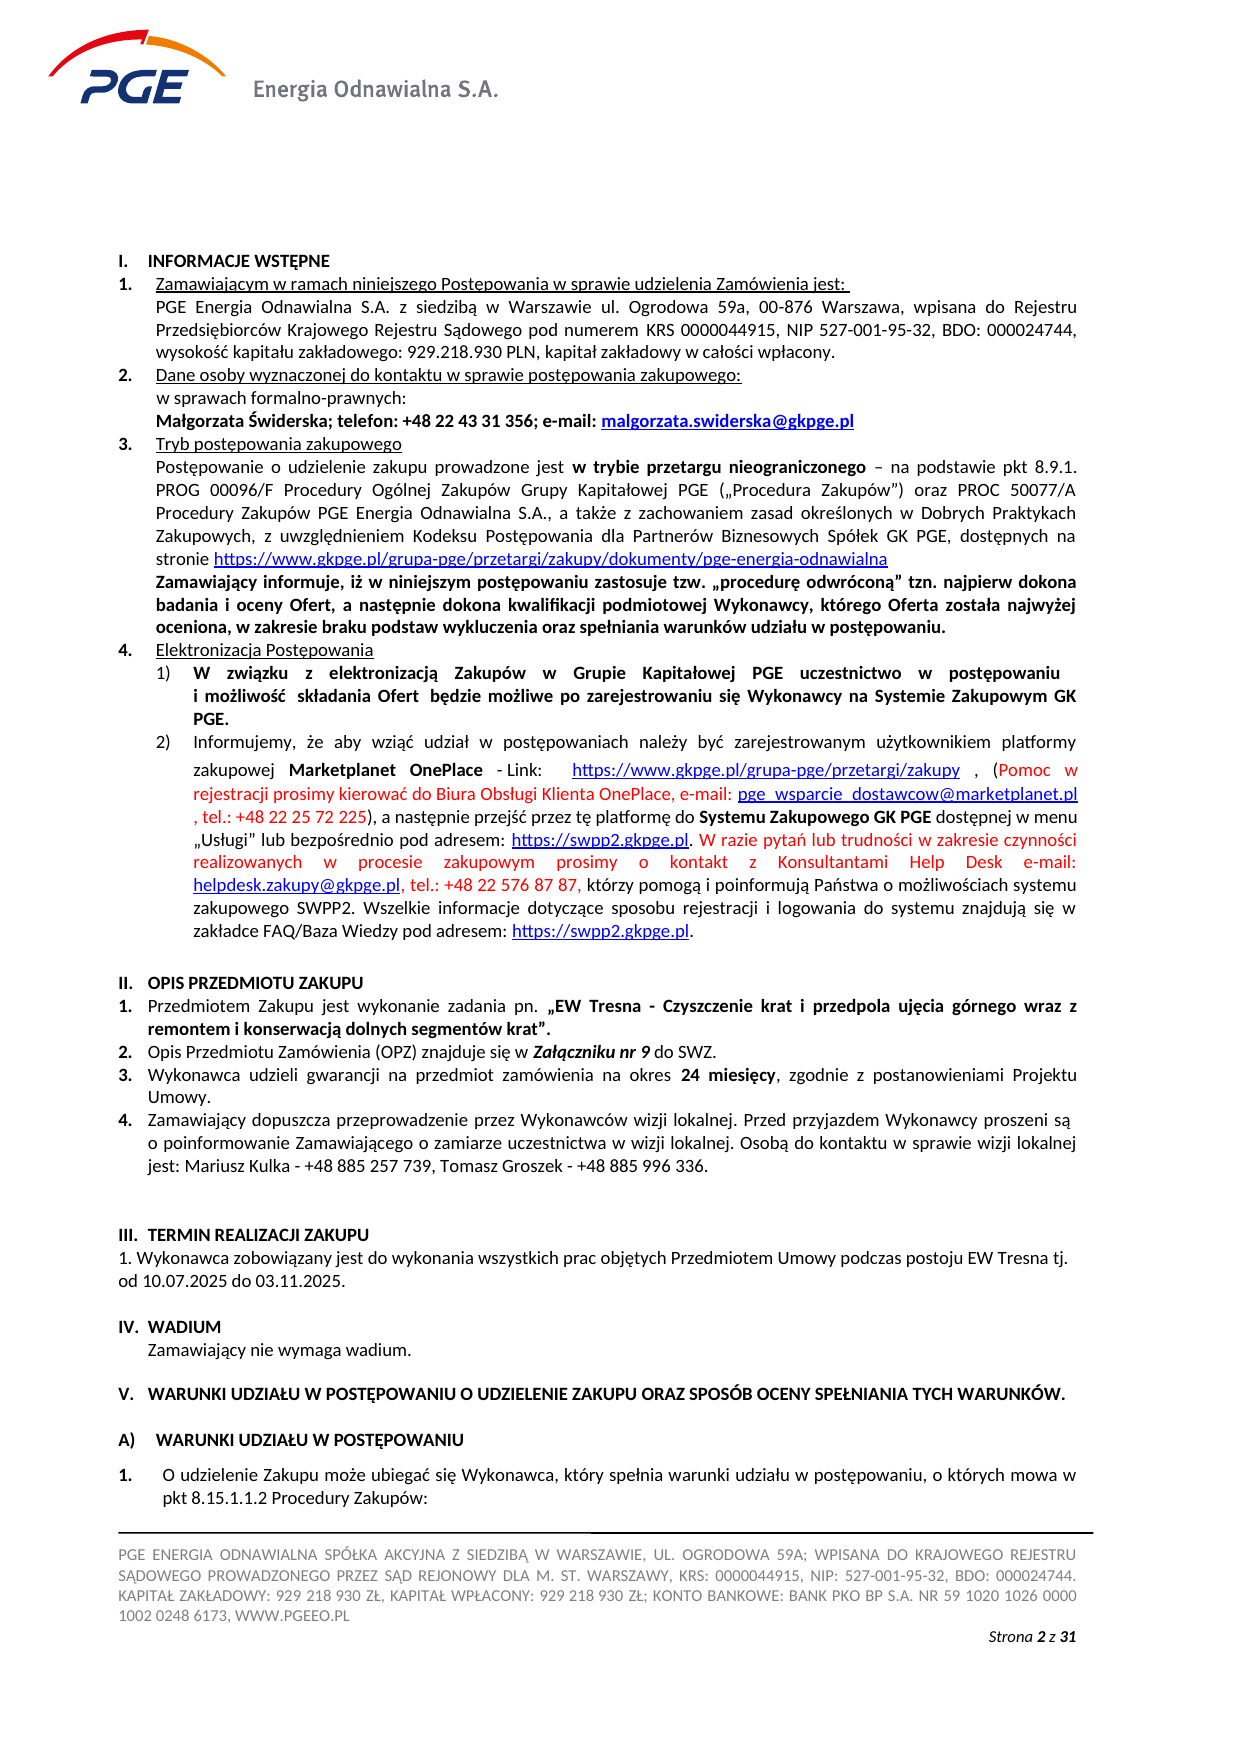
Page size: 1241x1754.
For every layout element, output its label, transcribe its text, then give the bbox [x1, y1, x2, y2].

text 1. Wykonawca zobowiązany jest do wykonania wszystkich prac objętych Przedmiotem Umowy podczas postoju EW Tresna tj. od 10.07.2025 do 03.11.2025. [118, 1246, 1078, 1292]
list Opis Przedmiotu Zamówienia (OPZ) znajduje się w Załączniku nr 9 do SWZ. [118, 1040, 1078, 1063]
list WARUNKI UDZIAŁU W POSTĘPOWANIU O UDZIELENIE ZAKUPU ORAZ SPOSÓB OCENY SPEŁNIANIA TYCH WARUNKÓW. [118, 1382, 1078, 1405]
text w sprawach formalno-prawnych: [118, 386, 1078, 409]
list O udzielenie Zakupu może ubiegać się Wykonawca, który spełnia warunki udziału w postępowaniu, o których mowa w pkt 8.15.1.1.2 Procedury Zakupów: [118, 1464, 1078, 1509]
list Zamawiającym w ramach niniejszego Postępowania w sprawie udzielenia Zamówienia jest: [118, 272, 1078, 295]
text Małgorzata Świderska; telefon: +48 22 43 31 356; e-mail: malgorzata.swiderska@gkpge.pl [118, 409, 1078, 432]
list Elektronizacja Postępowania [118, 638, 1078, 661]
list INFORMACJE WSTĘPNE [118, 249, 1078, 272]
list OPIS PRZEDMIOTU ZAKUPU [118, 971, 1078, 994]
text Zamawiający informuje, iż w niniejszym postępowaniu zastosuje tzw. „procedurę odwróconą” tzn. najpierw dokona badania i oceny Ofert, a następnie dokona kwalifikacji podmiotowej Wykonawcy, którego Oferta została najwyżej oceniona, w zakresie braku podstaw wykluczenia oraz spełniania warunków udziału w postępowaniu. [156, 570, 1078, 638]
list Tryb postępowania zakupowego [118, 432, 1078, 455]
list Informujemy, że aby wziąć udział w postępowaniach należy być zarejestrowanym użytkownikiem platformy zakupowej Marketplanet OnePlace - Link: https://www.gkpge.pl/grupa-pge/przetargi/zakupy , (Pomoc w rejestracji prosimy kierować do Biura Obsługi Klienta OnePlace, e-mail: pge_wsparcie_dostawcow@marketplanet.pl , tel.: +48 22 25 72 225), a następnie przejść przez tę platformę do Systemu Zakupowego GK PGE dostępnej w menu „Usługi” lub bezpośrednio pod adresem: https://swpp2.gkpge.pl. W razie pytań lub trudności w zakresie czynności realizowanych w procesie zakupowym prosimy o kontakt z Konsultantami Help Desk e-mail: helpdesk.zakupy@gkpge.pl, tel.: +48 22 576 87 87, którzy pomogą i poinformują Państwa o możliwościach systemu zakupowego SWPP2. Wszelkie informacje dotyczące sposobu rejestracji i logowania do systemu znajdują się w zakładce FAQ/Baza Wiedzy pod adresem: https://swpp2.gkpge.pl. [156, 730, 1078, 942]
list WADIUM [118, 1315, 1078, 1338]
list TERMIN REALIZACJI ZAKUPU [118, 1223, 1078, 1246]
list Zamawiający nie wymaga wadium. [148, 1338, 1078, 1361]
list Dane osoby wyznaczonej do kontaktu w sprawie postępowania zakupowego: [118, 363, 1078, 386]
list Zamawiający dopuszcza przeprowadzenie przez Wykonawców wizji lokalnej. Przed przyjazdem Wykonawcy proszeni są o poinformowanie Zamawiającego o zamiarze uczestnictwa w wizji lokalnej. Osobą do kontaktu w sprawie wizji lokalnej jest: Mariusz Kulka - +48 885 257 739, Tomasz Groszek - +48 885 996 336. [118, 1108, 1078, 1177]
text PGE Energia Odnawialna S.A. z siedzibą w Warszawie ul. Ogrodowa 59a, 00-876 Warszawa, wpisana do Rejestru Przedsiębiorców Krajowego Rejestru Sądowego pod numerem KRS 0000044915, NIP 527-001-95-32, BDO: 000024744, wysokość kapitału zakładowego: 929.218.930 PLN, kapitał zakładowy w całości wpłacony. [156, 295, 1078, 363]
list Postępowanie o udzielenie zakupu prowadzone jest w trybie przetargu nieograniczonego – na podstawie pkt 8.9.1. PROG 00096/F Procedury Ogólnej Zakupów Grupy Kapitałowej PGE („Procedura Zakupów”) oraz PROC 50077/A Procedury Zakupów PGE Energia Odnawialna S.A., a także z zachowaniem zasad określonych w Dobrych Praktykach Zakupowych, z uwzględnieniem Kodeksu Postępowania dla Partnerów Biznesowych Spółek GK PGE, dostępnych na stronie https://www.gkpge.pl/grupa-pge/przetargi/zakupy/dokumenty/pge-energia-odnawialna [156, 455, 1078, 570]
list Wykonawca udzieli gwarancji na przedmiot zamówienia na okres 24 miesięcy, zgodnie z postanowieniami Projektu Umowy. [118, 1063, 1078, 1108]
list Przedmiotem Zakupu jest wykonanie zadania pn. „EW Tresna - Czyszczenie krat i przedpola ujęcia górnego wraz z remontem i konserwacją dolnych segmentów krat”. [118, 994, 1078, 1040]
list W związku z elektronizacją Zakupów w Grupie Kapitałowej PGE uczestnictwo w postępowaniu i możliwość składania Ofert będzie możliwe po zarejestrowaniu się Wykonawcy na Systemie Zakupowym GK PGE. [156, 661, 1078, 730]
list WARUNKI UDZIAŁU W POSTĘPOWANIU [118, 1428, 1078, 1451]
